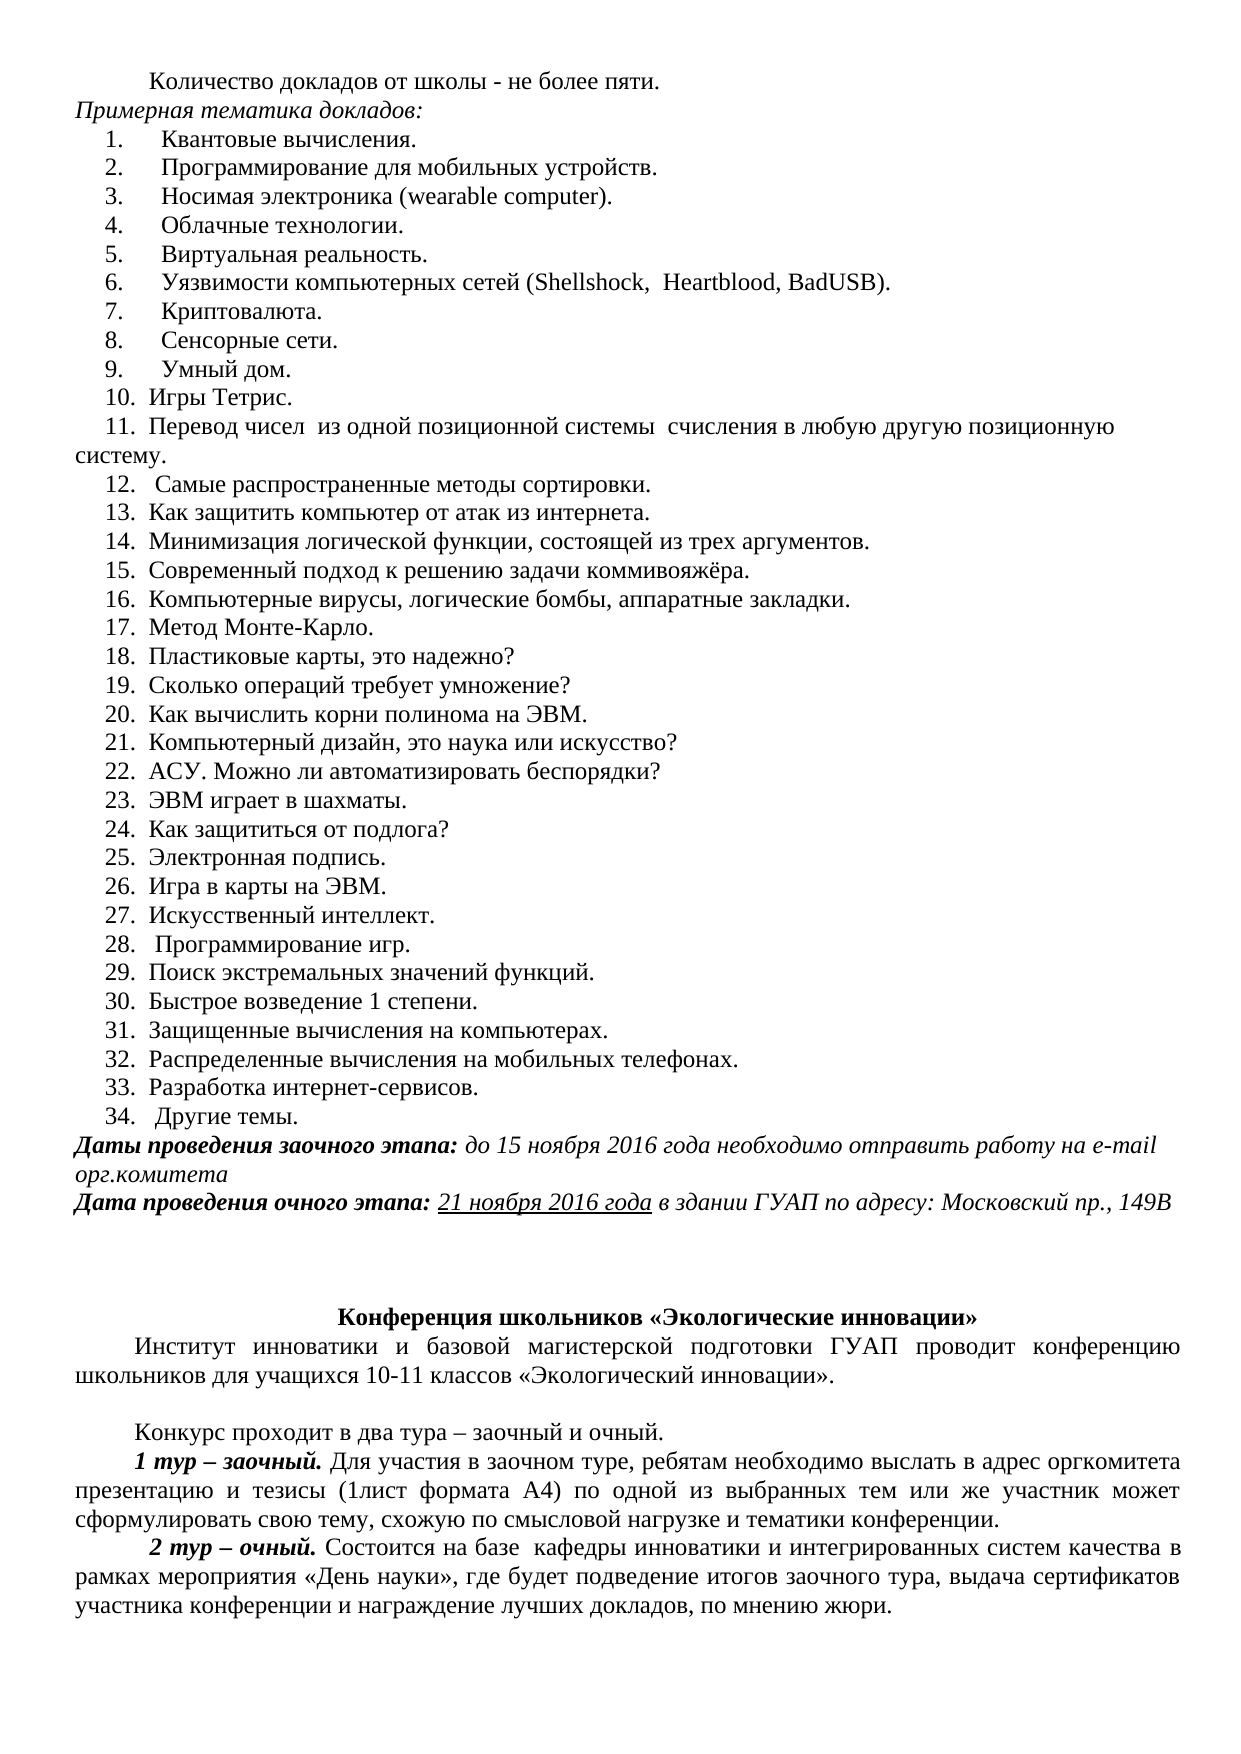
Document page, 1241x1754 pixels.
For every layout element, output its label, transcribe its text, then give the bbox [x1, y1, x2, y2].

text 7. Криптовалюта. [75, 296, 1181, 325]
text 30. Быстрое возведение 1 степени. [75, 986, 1181, 1015]
text Институт инноватики и базовой магистерской подготовки ГУАП проводит конференцию школьников для учащихся 10-11 классов «Экологический инновации». [75, 1331, 1181, 1389]
text Конкурс проходит в два тура – заочный и очный. [75, 1417, 1181, 1446]
text 9. Умный дом. [75, 354, 1181, 382]
text 2. Программирование для мобильных устройств. [75, 152, 1181, 181]
text 1 тур – заочный. Для участия в заочном туре, ребятам необходимо выслать в адрес оргкомитета презентацию и тезисы (1лист формата А4) по одной из выбранных тем или же участник может сформулировать свою тему, схожую по смысловой нагрузке и тематики конференции. [75, 1446, 1181, 1532]
text 21. Компьютерный дизайн, это наука или искусство? [75, 727, 1181, 756]
text 15. Современный подход к решению задачи коммивояжёра. [75, 555, 1181, 584]
text 33. Разработка интернет-сервисов. [75, 1072, 1181, 1101]
text 5. Виртуальная реальность. [75, 239, 1181, 267]
text 1. Квантовые вычисления. [75, 124, 1181, 152]
text 25. Электронная подпись. [75, 842, 1181, 871]
text 26. Игра в карты на ЭВМ. [75, 871, 1181, 900]
text Примерная тематика докладов: [75, 95, 1181, 124]
text 27. Искусственный интеллект. [75, 900, 1181, 929]
text 31. Защищенные вычисления на компьютерах. [75, 1015, 1181, 1044]
text 32. Распределенные вычисления на мобильных телефонах. [75, 1044, 1181, 1072]
text 6. Уязвимости компьютерных сетей (Shellshock, Heartblood, BadUSB). [75, 267, 1181, 296]
text 24. Как защититься от подлога? [75, 814, 1181, 842]
text 2 тур – очный. Состоится на базе кафедры инноватики и интегрированных систем качества в рамках мероприятия «День науки», где будет подведение итогов заочного тура, выдача сертификатов участника конференции и награждение лучших докладов, по мнению жюри. [75, 1532, 1181, 1619]
text 10. Игры Тетрис. [75, 382, 1181, 411]
text 14. Минимизация логической функции, состоящей из трех аргументов. [75, 526, 1181, 555]
text 34. Другие темы. [75, 1101, 1181, 1130]
text 23. ЭВМ играет в шахматы. [75, 785, 1181, 814]
text 28. Программирование игр. [75, 929, 1181, 957]
text 13. Как защитить компьютер от атак из интернета. [75, 497, 1181, 526]
text 20. Как вычислить корни полинома на ЭВМ. [75, 699, 1181, 727]
text 19. Сколько операций требует умножение? [75, 670, 1181, 699]
text 16. Компьютерные вирусы, логические бомбы, аппаратные закладки. [75, 584, 1181, 612]
text 18. Пластиковые карты, это надежно? [75, 641, 1181, 670]
text Даты проведения заочного этапа: до 15 ноября 2016 года необходимо отправить работу на e-mail орг.комитета [75, 1130, 1181, 1187]
text 17. Метод Монте-Карло. [75, 612, 1181, 641]
text Дата проведения очного этапа: 21 ноября 2016 года в здании ГУАП по адресу: Московский пр., 149В [75, 1187, 1181, 1216]
text 22. АСУ. Можно ли автоматизировать беспорядки? [75, 756, 1181, 785]
text 8. Сенсорные сети. [75, 325, 1181, 354]
text Конференция школьников «Экологические инновации» [75, 1302, 1181, 1331]
text 12. Самые распространенные методы сортировки. [75, 469, 1181, 497]
text Количество докладов от школы - не более пяти. [75, 66, 1181, 95]
text 11. Перевод чисел из одной позиционной системы счисления в любую другую позиционную систему. [75, 411, 1181, 469]
text 3. Носимая электроника (wearable computer). [75, 181, 1181, 210]
text 4. Облачные технологии. [75, 210, 1181, 239]
text 29. Поиск экстремальных значений функций. [75, 957, 1181, 986]
